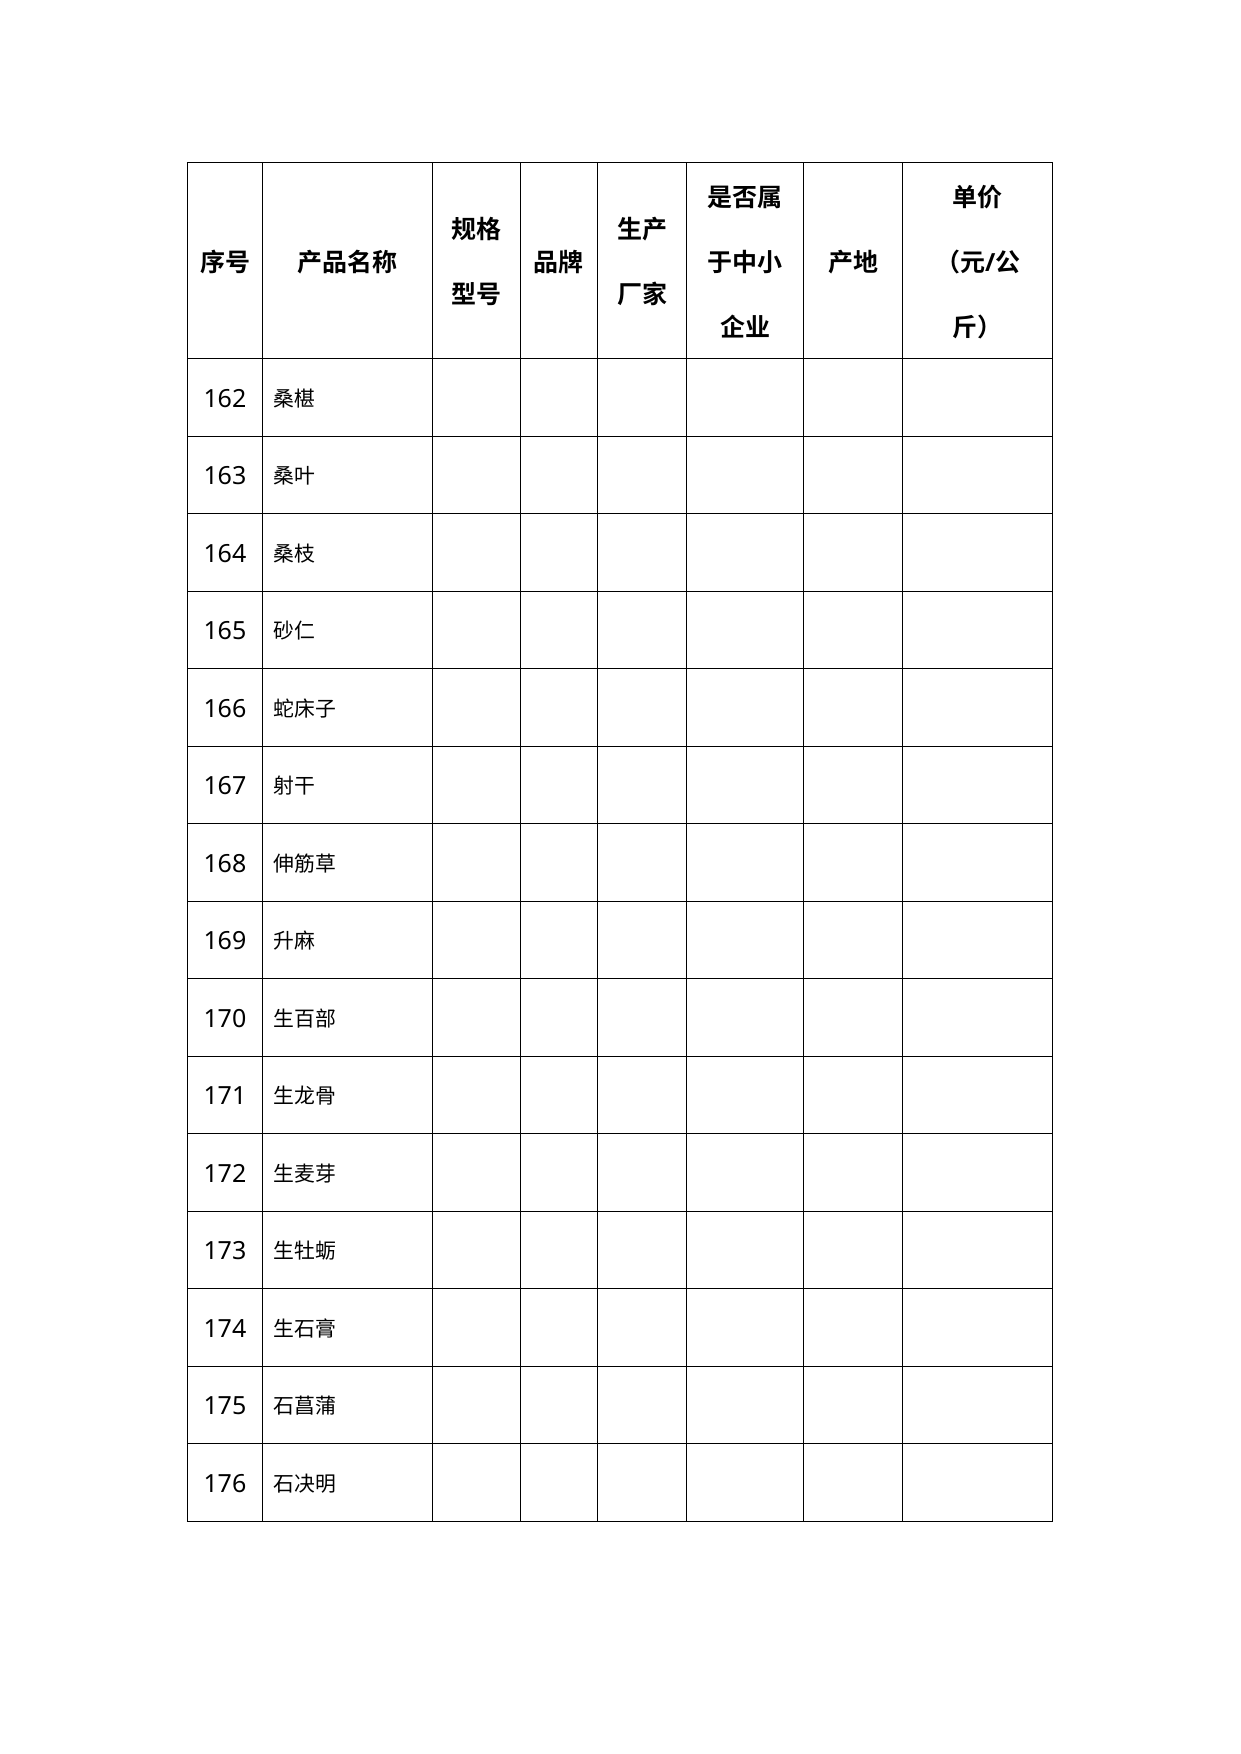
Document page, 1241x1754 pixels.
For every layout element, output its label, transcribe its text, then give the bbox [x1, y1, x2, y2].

table_cell [521, 437, 597, 513]
table_cell [598, 1367, 686, 1443]
table_cell [804, 592, 902, 668]
table_cell [521, 979, 597, 1056]
table_cell [804, 979, 902, 1056]
table_cell [521, 1212, 597, 1288]
table_cell 石菖蒲 [263, 1367, 432, 1443]
table_cell [433, 979, 520, 1056]
table_cell [521, 1134, 597, 1211]
table_cell [521, 1057, 597, 1133]
table_cell 桑叶 [263, 437, 432, 513]
table_cell 174 [188, 1289, 262, 1366]
table_cell [687, 514, 803, 591]
table_cell [804, 902, 902, 978]
table_cell [433, 669, 520, 746]
table_cell [598, 902, 686, 978]
table_header 生产 厂家 [598, 163, 686, 358]
table_cell [433, 592, 520, 668]
table_cell [521, 824, 597, 901]
table_cell [433, 747, 520, 823]
table_cell 169 [188, 902, 262, 978]
table_cell [598, 437, 686, 513]
table_cell [804, 437, 902, 513]
table_cell [433, 1444, 520, 1521]
table_cell [903, 592, 1052, 668]
table_cell [433, 1057, 520, 1133]
table_cell [687, 1444, 803, 1521]
table_cell [804, 824, 902, 901]
table_cell [433, 1289, 520, 1366]
table_cell [903, 1134, 1052, 1211]
table_cell [433, 514, 520, 591]
table_cell 173 [188, 1212, 262, 1288]
table_cell [598, 1134, 686, 1211]
table_cell [903, 979, 1052, 1056]
table_cell 172 [188, 1134, 262, 1211]
table_cell [433, 1367, 520, 1443]
table_cell [903, 1289, 1052, 1366]
table_cell [598, 1212, 686, 1288]
table_cell [598, 747, 686, 823]
table_cell 167 [188, 747, 262, 823]
table_cell [804, 1444, 902, 1521]
table_cell [687, 902, 803, 978]
table_cell [903, 902, 1052, 978]
table_cell 桑枝 [263, 514, 432, 591]
table_cell 伸筋草 [263, 824, 432, 901]
table_cell [687, 437, 803, 513]
table_cell 163 [188, 437, 262, 513]
table_cell [687, 1212, 803, 1288]
table_cell 石决明 [263, 1444, 432, 1521]
table_cell [903, 359, 1052, 436]
table_cell [687, 1289, 803, 1366]
table_cell [687, 1057, 803, 1133]
table_cell [804, 1289, 902, 1366]
table_cell [903, 1367, 1052, 1443]
table_cell [804, 1134, 902, 1211]
table_cell [687, 824, 803, 901]
table_cell [521, 514, 597, 591]
table_cell 165 [188, 592, 262, 668]
table_cell 171 [188, 1057, 262, 1133]
table_cell [521, 592, 597, 668]
table_cell [598, 359, 686, 436]
table_cell [433, 902, 520, 978]
table_cell [804, 359, 902, 436]
table_cell 生石膏 [263, 1289, 432, 1366]
table_cell [903, 437, 1052, 513]
table_cell 176 [188, 1444, 262, 1521]
table_cell [598, 979, 686, 1056]
table_cell [903, 514, 1052, 591]
table_cell 166 [188, 669, 262, 746]
table_header 单价 （元/公斤） [903, 163, 1052, 358]
table_header 产品名称 [263, 163, 432, 358]
table_cell [804, 1057, 902, 1133]
table_cell [521, 1444, 597, 1521]
table_header 序号 [188, 163, 262, 358]
table_cell [687, 1367, 803, 1443]
table_cell 生百部 [263, 979, 432, 1056]
table_cell [521, 1289, 597, 1366]
table_cell 砂仁 [263, 592, 432, 668]
table_cell [521, 747, 597, 823]
table_cell [598, 824, 686, 901]
table_cell [687, 979, 803, 1056]
table_cell [903, 1057, 1052, 1133]
table_cell 170 [188, 979, 262, 1056]
table_cell [521, 669, 597, 746]
table_cell [903, 1444, 1052, 1521]
table_cell [903, 669, 1052, 746]
table_cell [521, 902, 597, 978]
table_cell [433, 824, 520, 901]
table_cell [804, 1367, 902, 1443]
table_cell 生龙骨 [263, 1057, 432, 1133]
table_cell [598, 1289, 686, 1366]
table_cell [521, 1367, 597, 1443]
table_cell 升麻 [263, 902, 432, 978]
table_cell [521, 359, 597, 436]
table_cell [687, 1134, 803, 1211]
table_cell [598, 669, 686, 746]
table_cell 164 [188, 514, 262, 591]
table_cell [598, 514, 686, 591]
table_cell [687, 592, 803, 668]
table_cell 162 [188, 359, 262, 436]
table_cell 175 [188, 1367, 262, 1443]
table_cell [598, 1444, 686, 1521]
table_cell [687, 747, 803, 823]
table_cell [433, 1212, 520, 1288]
table_header 品牌 [521, 163, 597, 358]
table_cell [598, 592, 686, 668]
table_cell [903, 824, 1052, 901]
table_header 产地 [804, 163, 902, 358]
table_cell [804, 747, 902, 823]
table_header 规格 型号 [433, 163, 520, 358]
table_cell [687, 669, 803, 746]
table_cell 桑椹 [263, 359, 432, 436]
table_cell 蛇床子 [263, 669, 432, 746]
table_cell [433, 437, 520, 513]
table_header 是否属于中小企业 [687, 163, 803, 358]
table_cell [433, 1134, 520, 1211]
table_cell 射干 [263, 747, 432, 823]
table_cell [903, 1212, 1052, 1288]
table_cell [433, 359, 520, 436]
table_cell [903, 747, 1052, 823]
table_cell [804, 669, 902, 746]
table_cell [804, 514, 902, 591]
table_cell [804, 1212, 902, 1288]
table_cell 生麦芽 [263, 1134, 432, 1211]
table_cell [598, 1057, 686, 1133]
table_cell 168 [188, 824, 262, 901]
table_cell 生牡蛎 [263, 1212, 432, 1288]
table_cell [687, 359, 803, 436]
